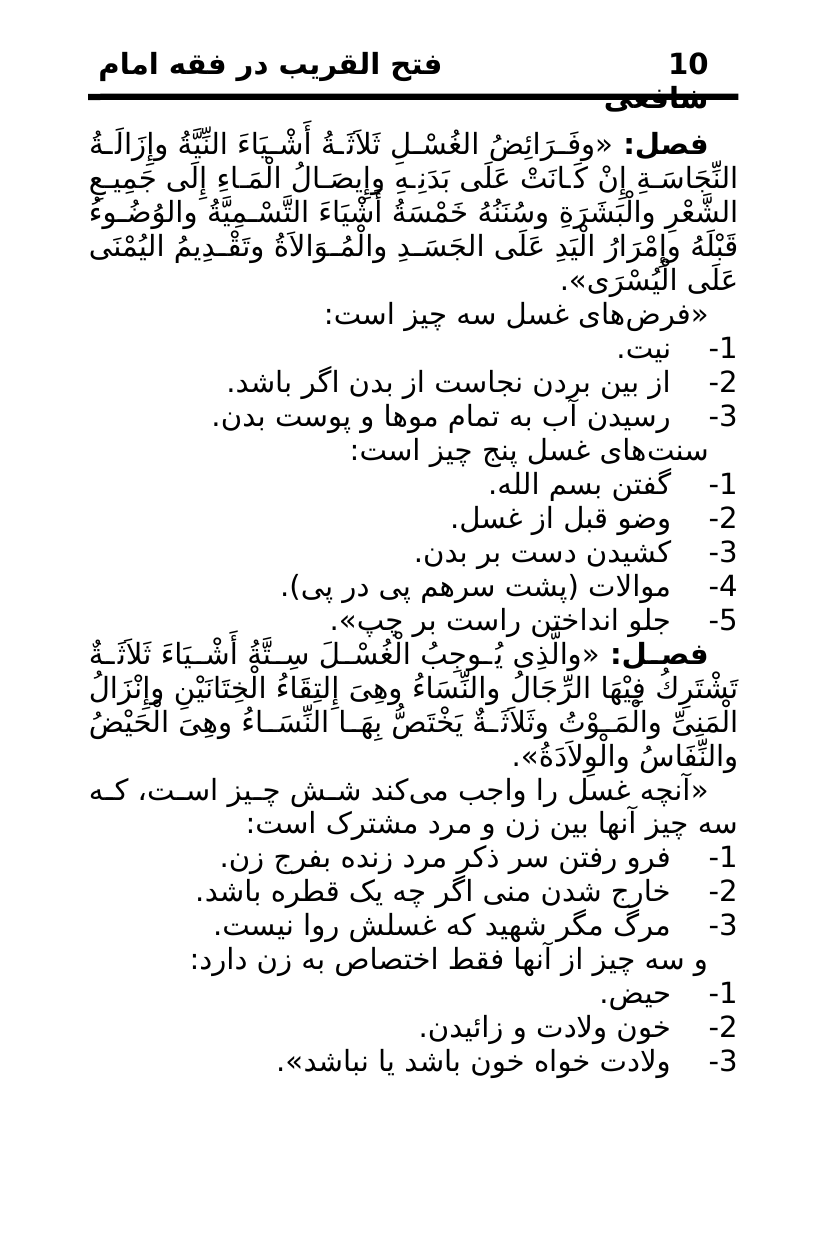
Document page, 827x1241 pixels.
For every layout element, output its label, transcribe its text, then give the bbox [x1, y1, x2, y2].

text فصل: «والَّذِی يُوجِبُ الْغُسْلَ سِتَّةُ أَشْيَاءَ ثَلاَثَةٌ تَشْتَرِكُ فِيْهَا الرِّجَالُ والنِّسَاءُ وهِیَ إِلتِقَاءُ الْخِتَانَيْنِ وإِنْزَالُ الْمَنِیِّ والْمَوْتُ وثَلاَثَةٌ يَخْتَصُّ بِهَا النِّسَاءُ وهِیَ الْحَيْضُ والنِّفَاسُ والْوِلاَدَةُ». [89, 637, 738, 773]
text و سه چیز از آنها فقط اختصاص به زن دارد: [89, 943, 738, 977]
list فرو رفتن سر ذکر مرد زنده بفرج زن. [89, 841, 708, 875]
text سنت‌های غسل پنج چیز است: [89, 433, 738, 467]
list مرگ مگر شهید که غسلش روا نیست. [89, 909, 708, 943]
list خارج شدن منی اگر چه یک قطره باشد. [89, 875, 708, 909]
text «فرض‌های غسل سه چیز است: [89, 297, 738, 331]
list موالات (پشت سرهم پی در پی). [89, 569, 708, 603]
list وضو قبل از غسل. [89, 501, 708, 535]
list نیت. [89, 331, 708, 365]
list کشیدن دست بر بدن. [89, 535, 708, 569]
text فصل: «وفَرَائِضُ الغُسْلِ ثَلاَثَةُ أَشْيَاءَ النِّيَّةُ وإِزَالَةُ النِّجَاسَةِ إِنْ کَانَتْ عَلَی بَدَنِهِ وإِيصَالُ الْمَاءِ إِلَی جَمِيعِ الشَّعْرِ والْبَشَرَةِ وسُنَنُهُ خَمْسَةُ أَشْيَاءَ التَّسْمِيَّةُ والوُضُوءُ قَبْلَهُ وإِمْرَارُ الْيَدِ عَلَی الجَسَدِ والْمُوَالاَةُ وتَقْدِيمُ اليُمْنَی عَلَی الْيُسْرَی». [89, 128, 738, 297]
list حیض. [89, 977, 708, 1011]
text «آنچه غسل را واجب می‌کند شش چیز است، که سه چیز آنها بین زن و مرد مشترک است: [89, 773, 738, 841]
list از بین بردن نجاست از بدن اگر باشد. [89, 365, 708, 399]
list خون ولادت و زائیدن. [89, 1011, 708, 1044]
list جلو انداختن راست بر چپ». [89, 603, 708, 637]
list گفتن بسم الله. [89, 467, 708, 501]
list رسیدن آب به تمام موها و پوست بدن. [89, 399, 708, 433]
list ولادت خواه خون باشد یا نباشد». [89, 1044, 708, 1078]
